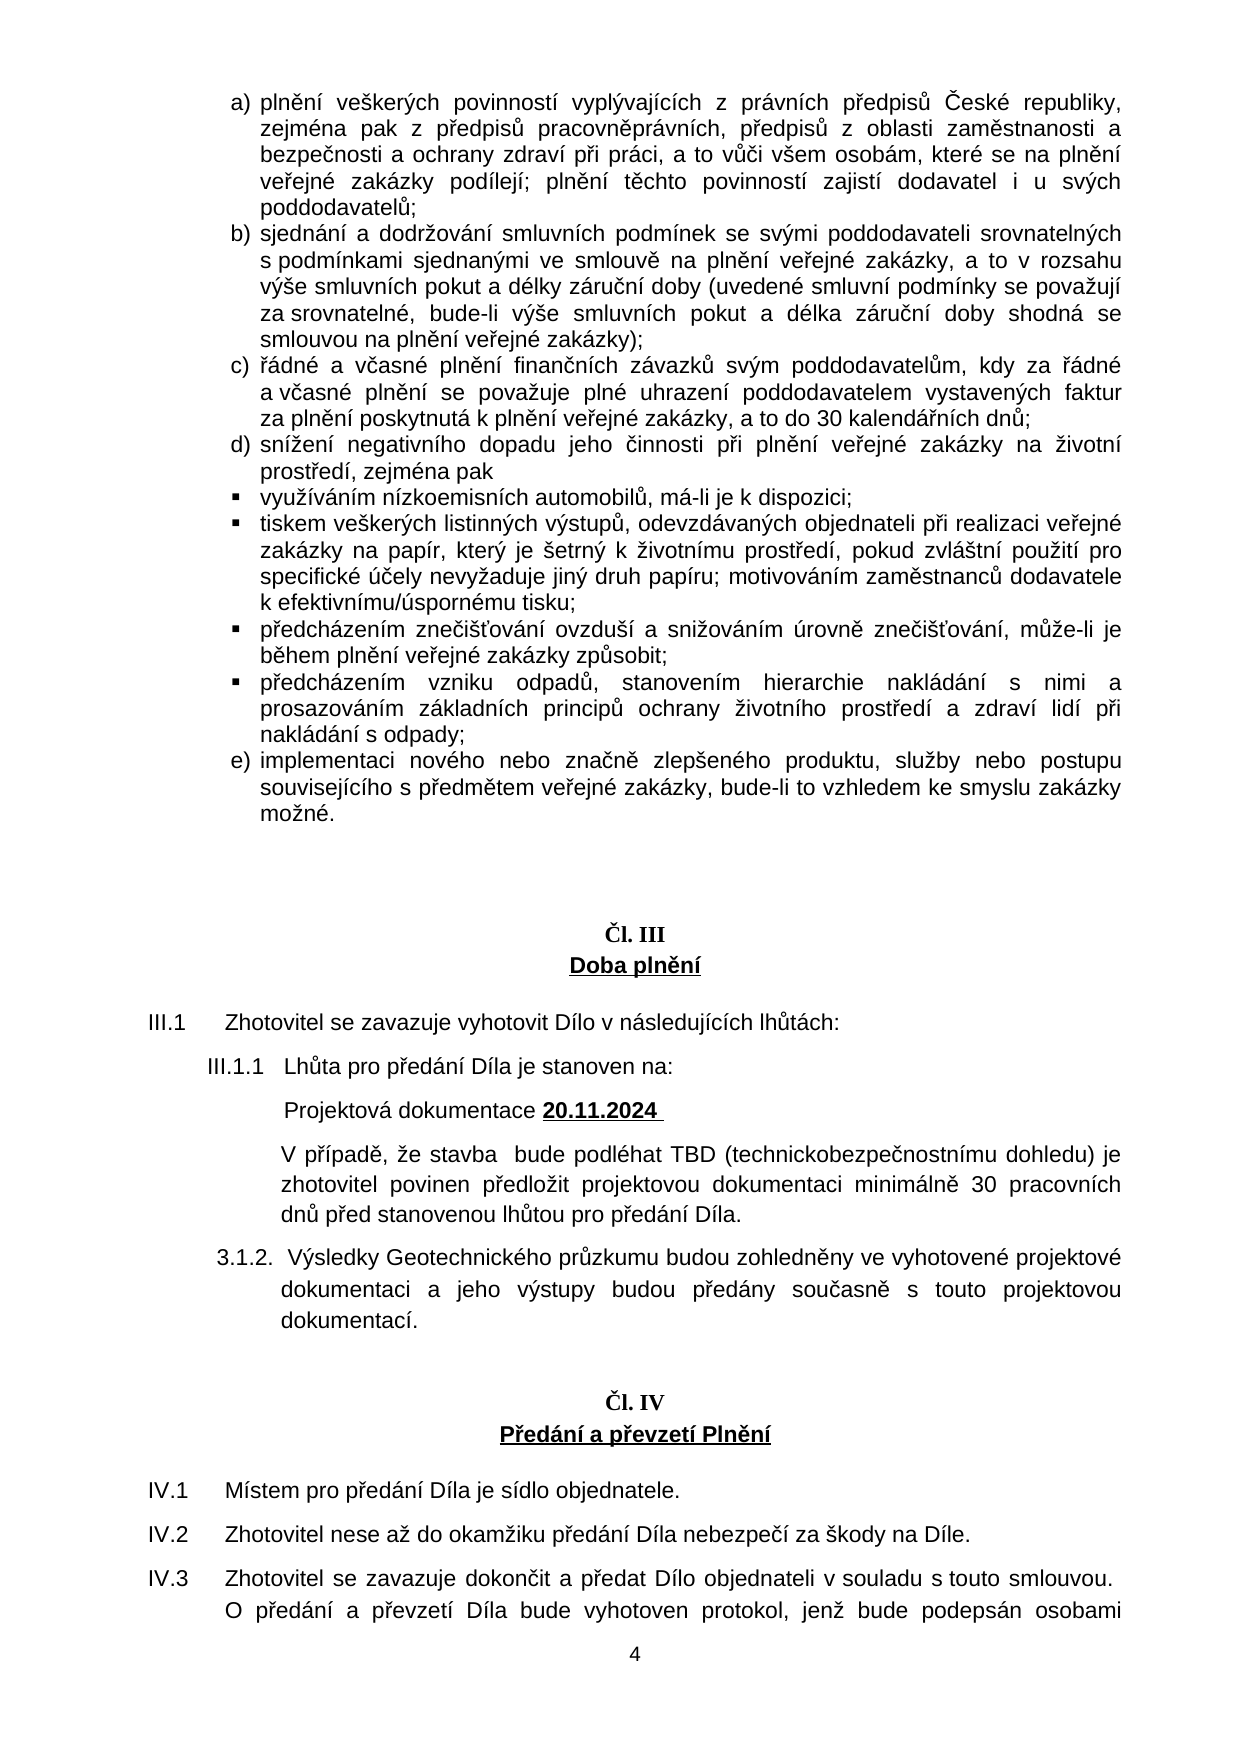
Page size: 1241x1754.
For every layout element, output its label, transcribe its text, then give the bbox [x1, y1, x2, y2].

list Zhotovitel nese až do okamžiku předání Díla nebezpečí za škody na Díle. [148, 1521, 1122, 1547]
text Doba plnění [148, 921, 1122, 979]
list řádné a včasné plnění finančních závazků svým poddodavatelům, kdy za řádné a včasné plnění se považuje plné uhrazení poddodavatelem vystavených faktur za plnění poskytnutá k plnění veřejné zakázky, a to do 30 kalendářních dnů; [230, 352, 1122, 431]
list plnění veškerých povinností vyplývajících z právních předpisů České republiky, zejména pak z předpisů pracovněprávních, předpisů z oblasti zaměstnanosti a bezpečnosti a ochrany zdraví při práci, a to vůči všem osobám, které se na plnění veřejné zakázky podílejí; plnění těchto povinností zajistí dodavatel i u svých poddodavatelů; [230, 89, 1122, 220]
list implementaci nového nebo značně zlepšeného produktu, služby nebo postupu souvisejícího s předmětem veřejné zakázky, bude-li to vzhledem ke smyslu zakázky možné. [230, 747, 1122, 827]
text Předání a převzetí Plnění [148, 1389, 1122, 1447]
list tiskem veškerých listinných výstupů, odevzdávaných objednateli při realizaci veřejné zakázky na papír, který je šetrný k životnímu prostředí, pokud zvláštní použití pro specifické účely nevyžaduje jiný druh papíru; motivováním zaměstnanců dodavatele k efektivnímu/úspornému tisku; [230, 510, 1122, 616]
list využíváním nízkoemisních automobilů, má-li je k dispozici; [230, 484, 1122, 510]
list předcházením znečišťování ovzduší a snižováním úrovně znečišťování, může-li je během plnění veřejné zakázky způsobit; [230, 616, 1122, 668]
list předcházením vzniku odpadů, stanovením hierarchie nakládání s nimi a prosazováním základních principů ochrany životního prostředí a zdraví lidí při nakládání s odpady; [230, 668, 1122, 747]
list sjednání a dodržování smluvních podmínek se svými poddodavateli srovnatelných s podmínkami sjednanými ve smlouvě na plnění veřejné zakázky, a to v rozsahu výše smluvních pokut a délky záruční doby (uvedené smluvní podmínky se považují za srovnatelné, bude-li výše smluvních pokut a délka záruční doby shodná se smlouvou na plnění veřejné zakázky); [230, 220, 1122, 352]
list 3.1.2. Výsledky Geotechnického průzkumu budou zohledněny ve vyhotovené projektové dokumentaci a jeho výstupy budou předány současně s touto projektovou dokumentací. [148, 1244, 1122, 1334]
text V případě, že stavba bude podléhat TBD (technickobezpečnostnímu dohledu) je zhotovitel povinen předložit projektovou dokumentaci minimálně 30 pracovních dnů před stanovenou lhůtou pro předání Díla. [281, 1141, 1122, 1228]
list Projektová dokumentace 20.11.2024 [283, 1097, 1122, 1123]
list Lhůta pro předání Díla je stanoven na: [207, 1053, 1122, 1079]
list Zhotovitel se zavazuje vyhotovit Dílo v následujících lhůtách: [148, 1009, 1122, 1035]
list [148, 1565, 1122, 1623]
list snížení negativního dopadu jeho činnosti při plnění veřejné zakázky na životní prostředí, zejména pak [230, 431, 1122, 484]
list Místem pro předání Díla je sídlo objednatele. [148, 1477, 1122, 1503]
